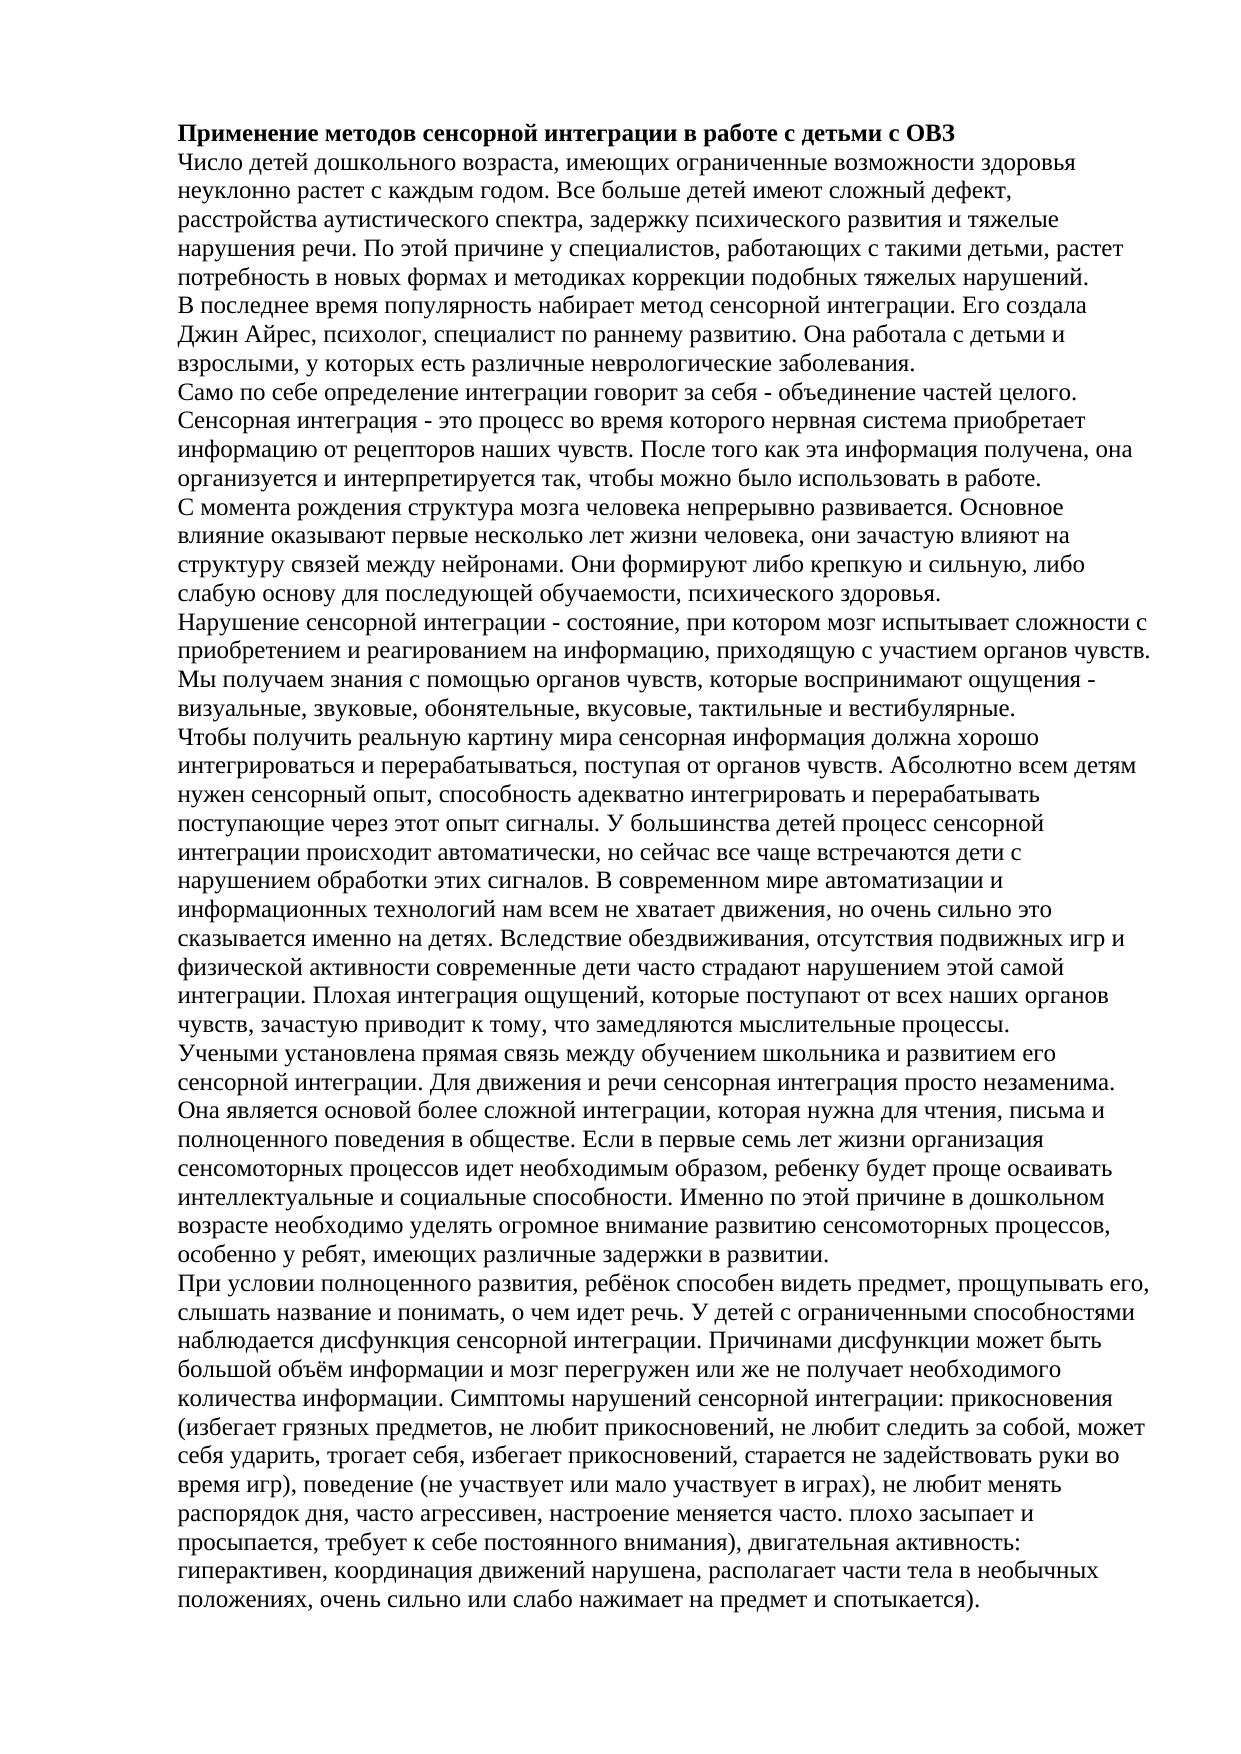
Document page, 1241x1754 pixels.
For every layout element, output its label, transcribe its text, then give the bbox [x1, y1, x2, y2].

text Учеными установлена прямая связь между обучением школьника и развитием его сенсорной интеграции. Для движения и речи сенсорная интеграция просто незаменима. Она является основой более сложной интеграции, которая нужна для чтения, письма и полноценного поведения в обществе. Если в первые семь лет жизни организация сенсомоторных процессов идет необходимым образом, ребенку будет проще осваивать интеллектуальные и социальные способности. Именно по этой причине в дошкольном возрасте необходимо уделять огромное внимание развитию сенсомоторных процессов, особенно у ребят, имеющих различные задержки в развитии. [177, 1038, 1152, 1268]
text Мы получаем знания с помощью органов чувств, которые воспринимают ощущения - визуальные, звуковые, обонятельные, вкусовые, тактильные и вестибулярные. [177, 664, 1152, 722]
text Само по себе определение интеграции говорит за себя - объединение частей целого. Сенсорная интеграция - это процесс во время которого нервная система приобретает информацию от рецепторов наших чувств. После того как эта информация получена, она организуется и интерпретируется так, чтобы можно было использовать в работе. [177, 377, 1152, 492]
text Применение методов сенсорной интеграции в работе с детьми с ОВЗ [177, 118, 1152, 147]
text Чтобы получить реальную картину мира сенсорная информация должна хорошо интегрироваться и перерабатываться, поступая от органов чувств. Абсолютно всем детям нужен сенсорный опыт, способность адекватно интегрировать и перерабатывать поступающие через этот опыт сигналы. У большинства детей процесс сенсорной интеграции происходит автоматически, но сейчас все чаще встречаются дети с нарушением обработки этих сигналов. В современном мире автоматизации и информационных технологий нам всем не хватает движения, но очень сильно это сказывается именно на детях. Вследствие обездвиживания, отсутствия подвижных игр и физической активности современные дети часто страдают нарушением этой самой интеграции. Плохая интеграция ощущений, которые поступают от всех наших органов чувств, зачастую приводит к тому, что замедляются мыслительные процессы. [177, 722, 1152, 1038]
text В последнее время популярность набирает метод сенсорной интеграции. Его создала Джин Айрес, психолог, специалист по раннему развитию. Она работала с детьми и взрослыми, у которых есть различные неврологические заболевания. [177, 291, 1152, 377]
text Число детей дошкольного возраста, имеющих ограниченные возможности здоровья неуклонно растет с каждым годом. Все больше детей имеют сложный дефект, расстройства аутистического спектра, задержку психического развития и тяжелые нарушения речи. По этой причине у специалистов, работающих с такими детьми, растет потребность в новых формах и методиках коррекции подобных тяжелых нарушений. [177, 147, 1152, 291]
text С момента рождения структура мозга человека непрерывно развивается. Основное влияние оказывают первые несколько лет жизни человека, они зачастую влияют на структуру связей между нейронами. Они формируют либо крепкую и сильную, либо слабую основу для последующей обучаемости, психического здоровья. [177, 492, 1152, 607]
text При условии полноценного развития, ребёнок способен видеть предмет, прощупывать его, слышать название и понимать, о чем идет речь. У детей с ограниченными способностями наблюдается дисфункция сенсорной интеграции. Причинами дисфункции может быть большой объём информации и мозг перегружен или же не получает необходимого количества информации. Симптомы нарушений сенсорной интеграции: прикосновения (избегает грязных предметов, не любит прикосновений, не любит следить за собой, может себя ударить, трогает себя, избегает прикосновений, старается не задействовать руки во время игр), поведение (не участвует или мало участвует в играх), не любит менять распорядок дня, часто агрессивен, настроение меняется часто. плохо засыпает и просыпается, требует к себе постоянного внимания), двигательная активность: гиперактивен, координация движений нарушена, располагает части тела в необычных положениях, очень сильно или слабо нажимает на предмет и спотыкается). [177, 1268, 1152, 1613]
text Нарушение сенсорной интеграции - состояние, при котором мозг испытывает сложности с приобретением и реагированием на информацию, приходящую с участием органов чувств. [177, 607, 1152, 664]
